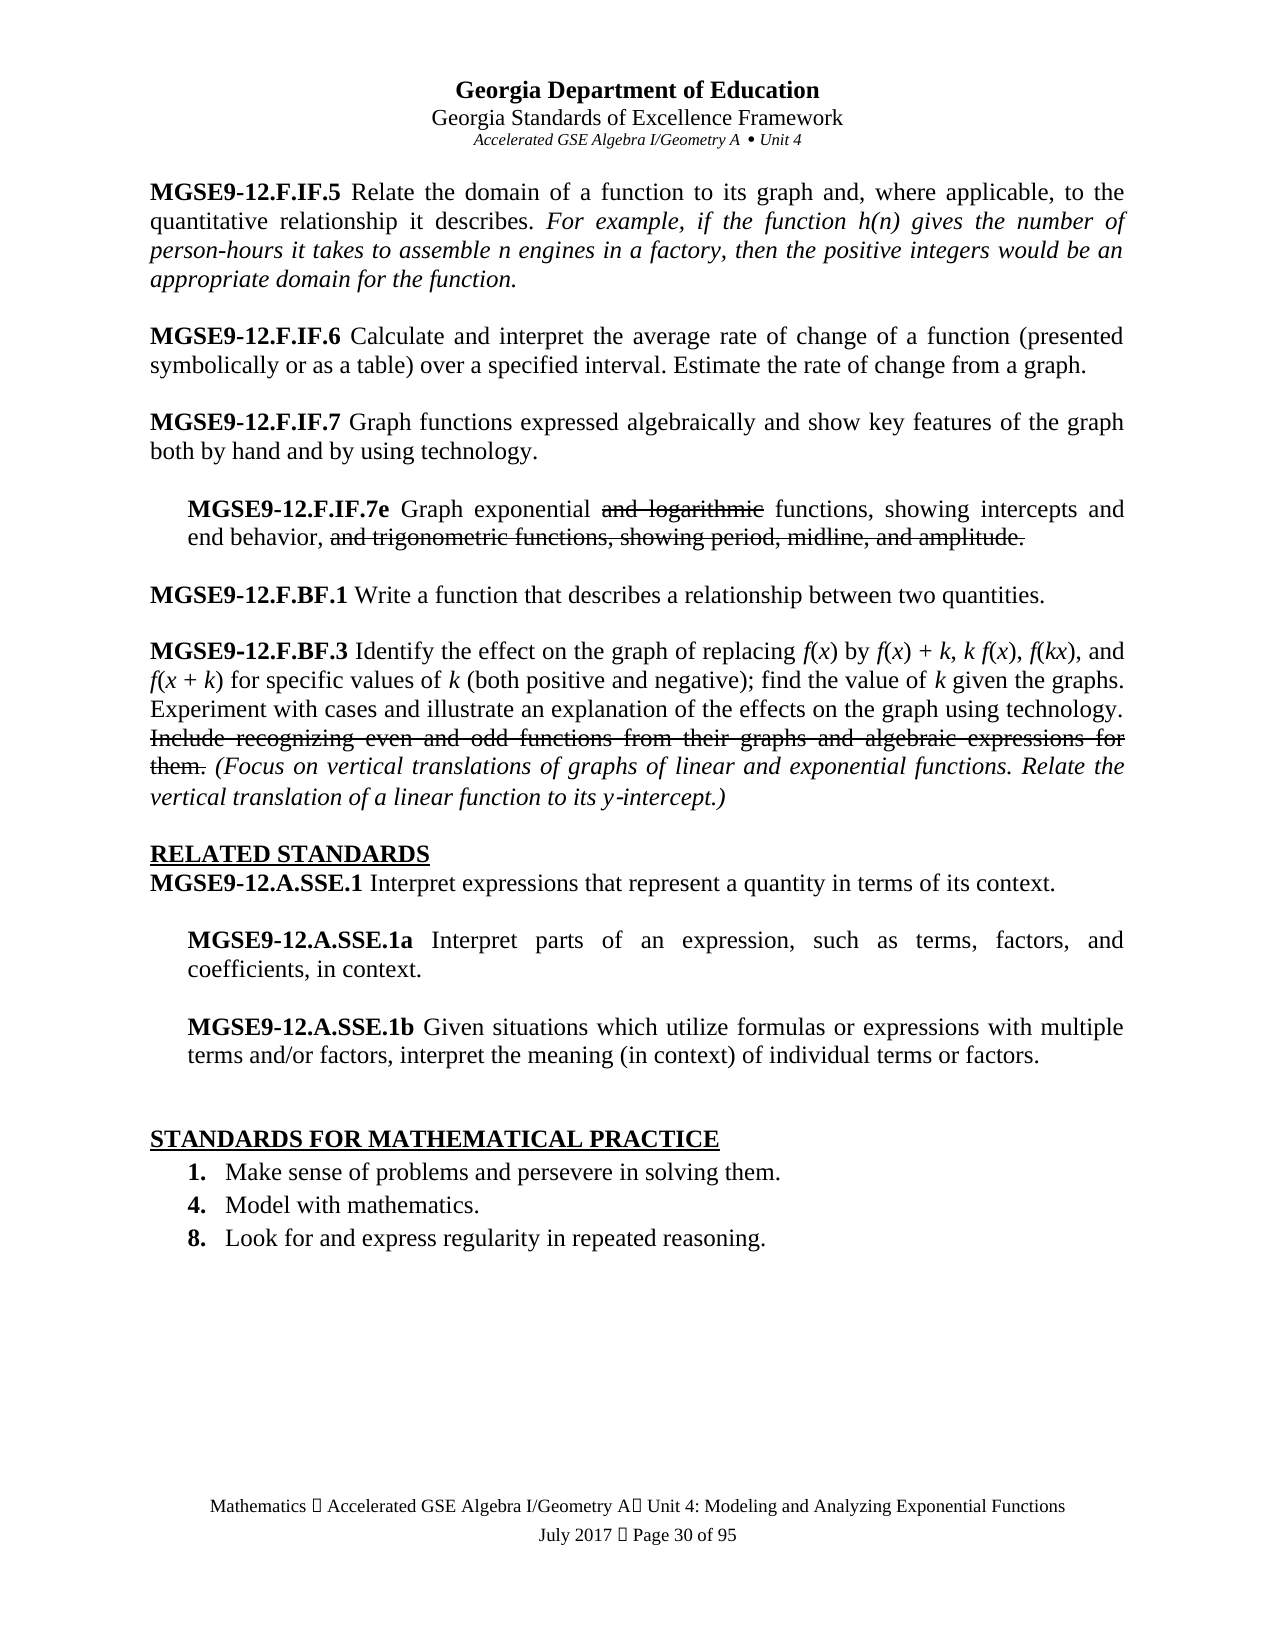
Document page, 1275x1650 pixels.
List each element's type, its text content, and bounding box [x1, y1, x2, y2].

text MGSE9‐12.F.BF.3 Identify the effect on the graph of replacing f(x) by f(x) + k, k f(x), f(kx), and f(x + k) for specific values of k (both positive and negative); find the value of k given the graphs. Experiment with cases and illustrate an explanation of the effects on the graph using technology. Include recognizing even and odd functions from their graphs and algebraic expressions for them. (Focus on vertical translations of graphs of linear and exponential functions. Relate the vertical translation of a linear function to its y‐intercept.) [150, 635, 1125, 738]
text MGSE9‐12.F.BF.3 Identify the effect on the graph of replacing f(x) by f(x) + k, k f(x), f(kx), and f(x + k) for specific values of k (both positive and negative); find the value of k given the graphs. Experiment with cases and illustrate an explanation of the effects on the graph using technology. Include recognizing even and odd functions from their graphs and algebraic expressions for them. (Focus on vertical translations of graphs of linear and exponential functions. Relate the vertical translation of a linear function to its y‐intercept.) [150, 740, 1125, 810]
text MGSE9-12.F.IF.7e Graph exponential and logarithmic functions, showing intercepts and end behavior, and trigonometric functions, showing period, midline, and amplitude. [187, 494, 1125, 551]
text MGSE9-12.F.BF.1 Write a function that describes a relationship between two quantities. [150, 580, 1125, 609]
text STANDARDS FOR MATHEMATICAL PRACTICE [150, 1124, 1125, 1153]
text MGSE9-12.F.IF.5 Relate the domain of a function to its graph and, where applicable, to the quantitative relationship it describes. For example, if the function h(n) gives the number of person-hours it takes to assemble n engines in a factory, then the positive integers would be an appropriate domain for the function. [150, 177, 1125, 292]
text MGSE9-12.A.SSE.1b Given situations which utilize formulas or expressions with multiple terms and/or factors, interpret the meaning (in context) of individual terms or factors. [187, 1012, 1125, 1069]
text MGSE9-12.A.SSE.1a Interpret parts of an expression, such as terms, factors, and coefficients, in context. [187, 925, 1125, 983]
text RELATED STANDARDS [150, 839, 1125, 868]
text MGSE9-12.A.SSE.1 Interpret expressions that represent a quantity in terms of its context. [150, 868, 1125, 897]
text 1. Make sense of problems and persevere in solving them. 4. Model with mathematics. 8. Look for and express regularity in repeated reasoning. [187, 1157, 1125, 1252]
text MGSE9-12.F.IF.7 Graph functions expressed algebraically and show key features of the graph both by hand and by using technology. [150, 407, 1125, 465]
text MGSE9-12.F.IF.6 Calculate and interpret the average rate of change of a function (presented symbolically or as a table) over a specified interval. Estimate the rate of change from a graph. [150, 321, 1125, 379]
